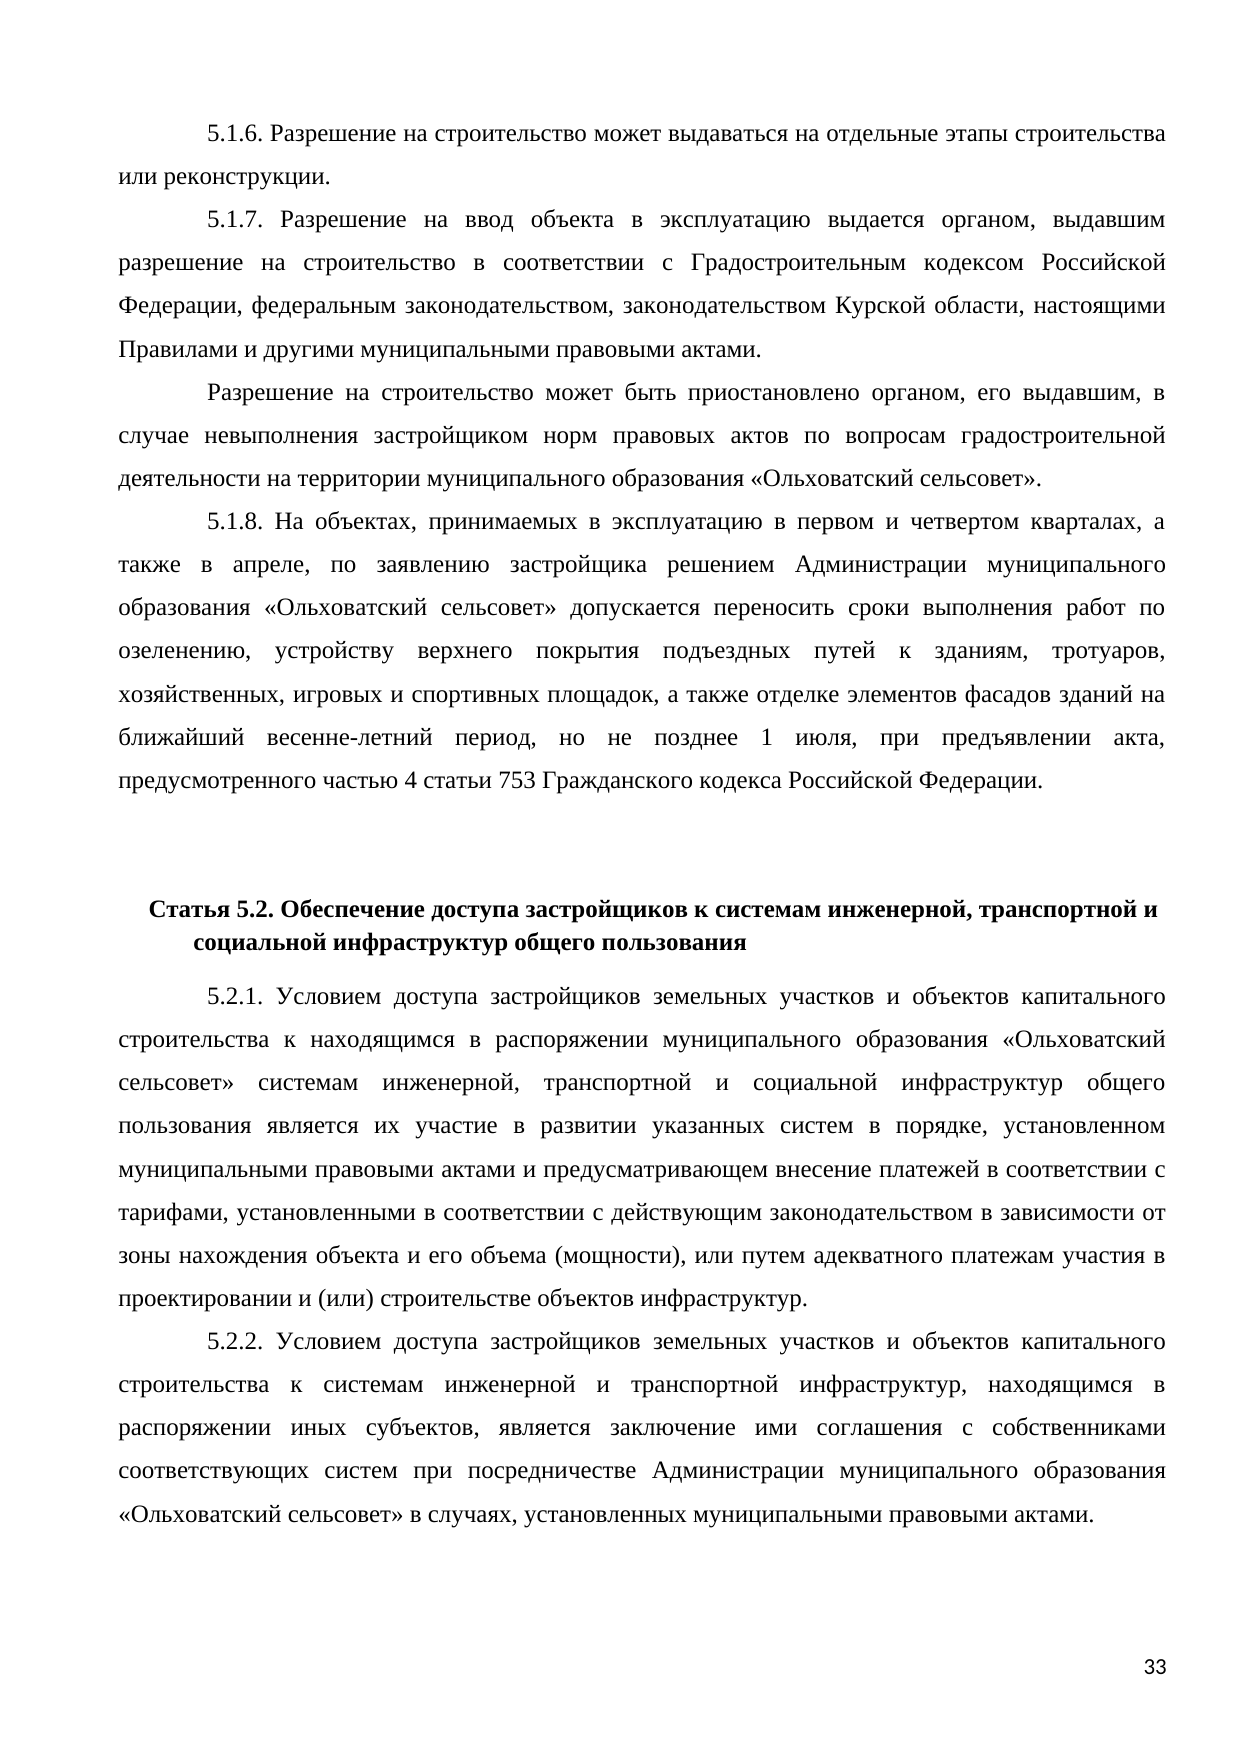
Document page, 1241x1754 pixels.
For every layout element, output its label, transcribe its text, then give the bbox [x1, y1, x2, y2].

text 5.2.1. Условием доступа застройщиков земельных участков и объектов капитального строительства к находящимся в распоряжении муниципального образования «Ольховатский сельсовет» системам инженерной, транспортной и социальной инфраструктур общего пользования является их участие в развитии указанных систем в порядке, установленном муниципальными правовыми актами и предусматривающем внесение платежей в соответствии с тарифами, установленными в соответствии с действующим законодательством в зависимости от зоны нахождения объекта и его объема (мощности), или путем адекватного платежам участия в проектировании и (или) строительстве объектов инфраструктур. [118, 981, 1167, 1312]
text Разрешение на строительство может быть приостановлено органом, его выдавшим, в случае невыполнения застройщиком норм правовых актов по вопросам градостроительной деятельности на территории муниципального образования «Ольховатский сельсовет». [118, 377, 1167, 492]
text 5.2.2. Условием доступа застройщиков земельных участков и объектов капитального строительства к системам инженерной и транспортной инфраструктур, находящимся в распоряжении иных субъектов, является заключение ими соглашения с собственниками соответствующих систем при посредничестве Администрации муниципального образования «Ольховатский сельсовет» в случаях, установленных муниципальными правовыми актами. [118, 1326, 1167, 1527]
text 5.1.6. Разрешение на строительство может выдаваться на отдельные этапы строительства или реконструкции. [118, 118, 1167, 190]
text 5.1.8. На объектах, принимаемых в эксплуатацию в первом и четвертом кварталах, а также в апреле, по заявлению застройщика решением Администрации муниципального образования «Ольховатский сельсовет» допускается переносить сроки выполнения работ по озеленению, устройству верхнего покрытия подъездных путей к зданиям, тротуаров, хозяйственных, игровых и спортивных площадок, а также отделке элементов фасадов зданий на ближайший весенне-летний период, но не позднее 1 июля, при предъявлении акта, предусмотренного частью 4 статьи 753 Гражданского кодекса Российской Федерации. [118, 506, 1167, 794]
list Обеспечение доступа застройщиков к системам инженерной, транспортной и социальной инфраструктур общего пользования [148, 894, 1167, 956]
text 5.1.7. Разрешение на ввод объекта в эксплуатацию выдается органом, выдавшим разрешение на строительство в соответствии с Градостроительным кодексом Российской Федерации, федеральным законодательством, законодательством Курской области, настоящими Правилами и другими муниципальными правовыми актами. [118, 204, 1167, 362]
